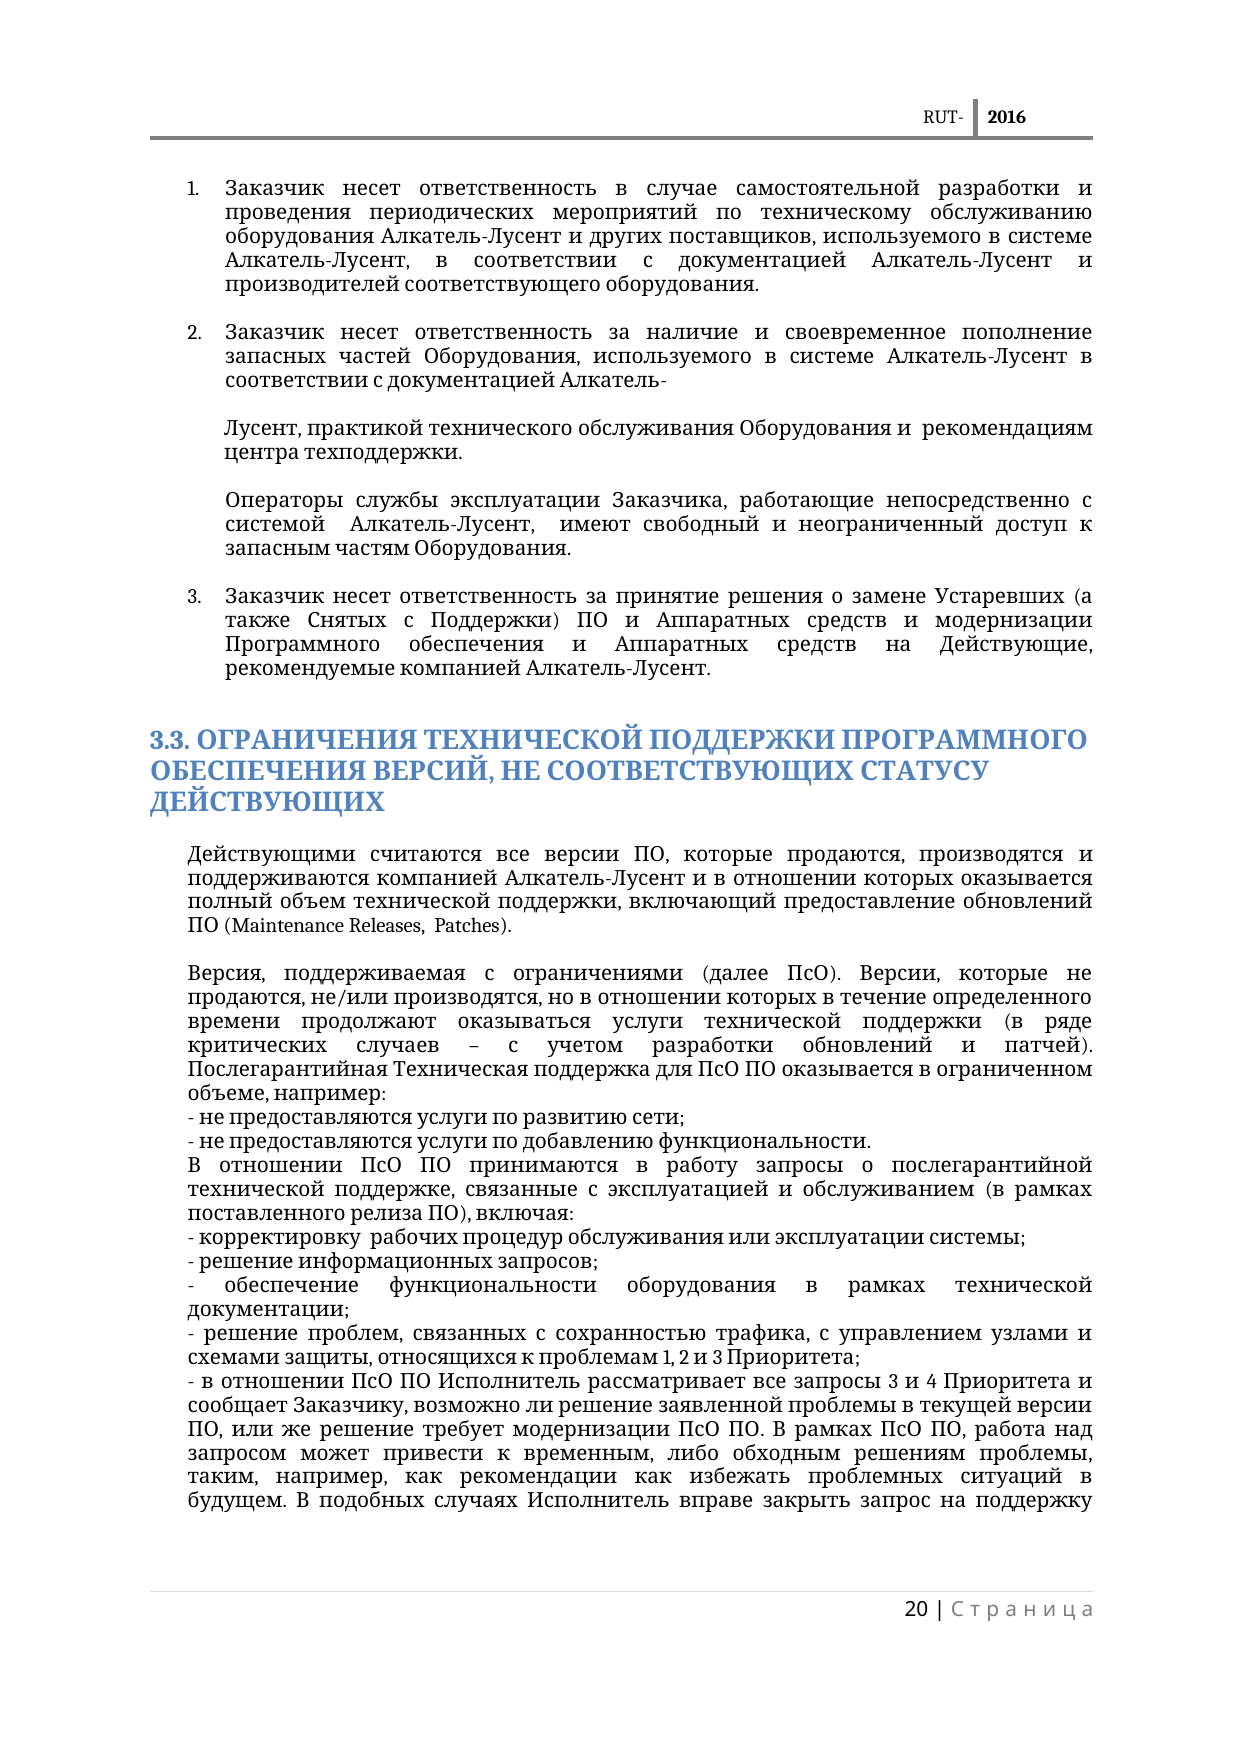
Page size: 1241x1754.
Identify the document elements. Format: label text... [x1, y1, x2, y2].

text Операторы службы эксплуатации Заказчика, работающие непосредственно с системой Алкатель-Лусент, имеют свободный и неограниченный доступ к запасным частям Оборудования. [225, 488, 1093, 560]
text - не предоставляются услуги по развитию сети; [187, 1106, 1093, 1130]
text - корректировку рабочих процедур обслуживания или эксплуатации системы; [187, 1226, 1093, 1249]
text - решение проблем, связанных с сохранностью трафика, с управлением узлами и схемами защиты, относящихся к проблемам 1, 2 и 3 Приоритета; [187, 1321, 1093, 1369]
subtitle 3.3. Ограничения технической поддержки программного обеспечения версий, не соответствующих статусу действующих [150, 725, 1093, 818]
list Заказчик несет ответственность в случае самостоятельной разработки и проведения периодических мероприятий по техническому обслуживанию оборудования Алкатель-Лусент и других поставщиков, используемого в системе Алкатель-Лусент, в соответствии с документацией Алкатель-Лусент и производителей соответствующего оборудования. [187, 177, 1093, 297]
text - обеспечение функциональности оборудования в рамках технической документации; [187, 1273, 1093, 1321]
text Действующими считаются все версии ПО, которые продаются, производятся и поддерживаются компанией Алкатель-Лусент и в отношении которых оказывается полный объем технической поддержки, включающий предоставление обновлений ПО (Maintenance Releases, Patches). [187, 842, 1093, 938]
text - не предоставляются услуги по добавлению функциональности. [187, 1130, 1093, 1154]
text Версия, поддерживаемая с ограничениями (далее ПсО). Версии, которые не продаются, не/или производятся, но в отношении которых в течение определенного времени продолжают оказываться услуги технической поддержки (в ряде критических случаев – с учетом разработки обновлений и патчей). Послегарантийная Техническая поддержка для ПсО ПО оказывается в ограниченном объеме, например: [187, 962, 1093, 1106]
text Лусент, практикой технического обслуживания Оборудования и рекомендациям центра техподдержки. [224, 417, 1093, 464]
text В отношении ПсО ПО принимаются в работу запросы о послегарантийной технической поддержке, связанные с эксплуатацией и обслуживанием (в рамках поставленного релиза ПО), включая: [187, 1154, 1093, 1226]
list Заказчик несет ответственность за наличие и своевременное пополнение запасных частей Оборудования, используемого в системе Алкатель-Лусент в соответствии с документацией Алкатель- [187, 321, 1093, 393]
text - решение информационных запросов; [187, 1249, 1093, 1273]
list Заказчик несет ответственность за принятие решения о замене Устаревших (а также Снятых с Поддержки) ПО и Аппаратных средств и модернизации Программного обеспечения и Аппаратных средств на Действующие, рекомендуемые компанией Алкатель-Лусент. [187, 584, 1093, 680]
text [187, 1369, 1093, 1513]
